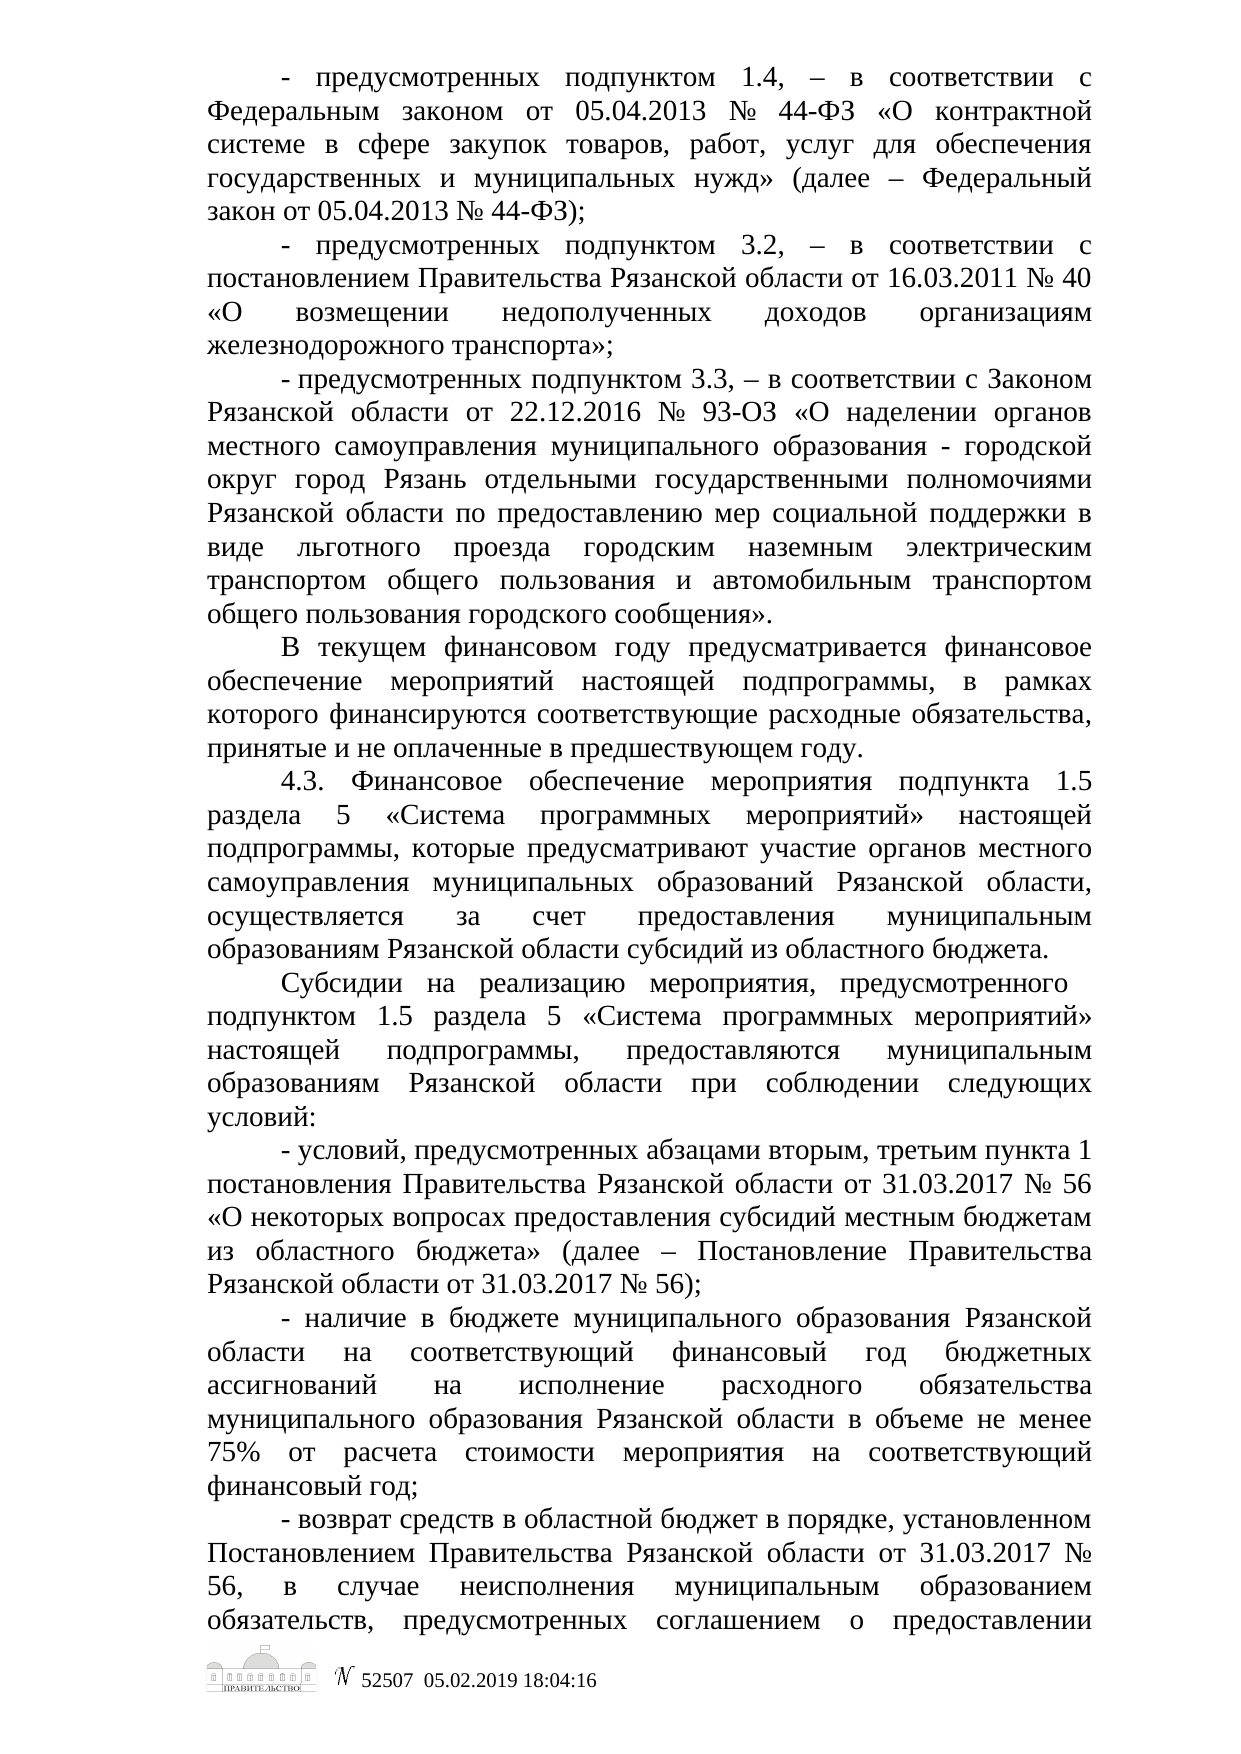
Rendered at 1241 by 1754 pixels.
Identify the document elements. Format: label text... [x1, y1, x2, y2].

text Субсидии на реализацию мероприятия, предусмотренного подпунктом 1.5 раздела 5 «Система программных мероприятий» настоящей подпрограммы, предоставляются муниципальным образованиям Рязанской области при соблюдении следующих условий: [207, 965, 1093, 1132]
text - предусмотренных подпунктом 3.3, – в соответствии с Законом Рязанской области от 22.12.2016 № 93-ОЗ «О наделении органов местного самоуправления муниципального образования - городской округ город Рязань отдельными государственными полномочиями Рязанской области по предоставлению мер социальной поддержки в виде льготного проезда городским наземным электрическим транспортом общего пользования и автомобильным транспортом общего пользования городского сообщения». [207, 361, 1093, 629]
text В текущем финансовом году предусматривается финансовое обеспечение мероприятий настоящей подпрограммы, в рамках которого финансируются соответствующие расходные обязательства, принятые и не оплаченные в предшествующем году. [207, 629, 1093, 763]
picture [330, 1663, 359, 1687]
text - наличие в бюджете муниципального образования Рязанской области на соответствующий финансовый год бюджетных ассигнований на исполнение расходного обязательства муниципального образования Рязанской области в объеме не менее 75% от расчета стоимости мероприятия на соответствующий финансовый год; [207, 1300, 1093, 1501]
text - предусмотренных подпунктом 1.4, – в соответствии с Федеральным законом от 05.04.2013 № 44-ФЗ «О контрактной системе в сфере закупок товаров, работ, услуг для обеспечения государственных и муниципальных нужд» (далее – Федеральный закон от 05.04.2013 № 44-ФЗ); [207, 59, 1093, 227]
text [207, 1501, 1093, 1636]
text 4.3. Финансовое обеспечение мероприятия подпункта 1.5 раздела 5 «Система программных мероприятий» настоящей подпрограммы, которые предусматривают участие органов местного самоуправления муниципальных образований Рязанской области, осуществляется за счет предоставления муниципальным образованиям Рязанской области субсидий из областного бюджета. [207, 763, 1093, 965]
text - условий, предусмотренных абзацами вторым, третьим пункта 1 постановления Правительства Рязанской области от 31.03.2017 № 56 «О некоторых вопросах предоставления субсидий местным бюджетам из областного бюджета» (далее – Постановление Правительства Рязанской области от 31.03.2017 № 56); [207, 1132, 1093, 1300]
picture [206, 1645, 317, 1692]
text - предусмотренных подпунктом 3.2, – в соответствии с постановлением Правительства Рязанской области от 16.03.2011 № 40 «О возмещении недополученных доходов организациям железнодорожного транспорта»; [207, 227, 1093, 361]
